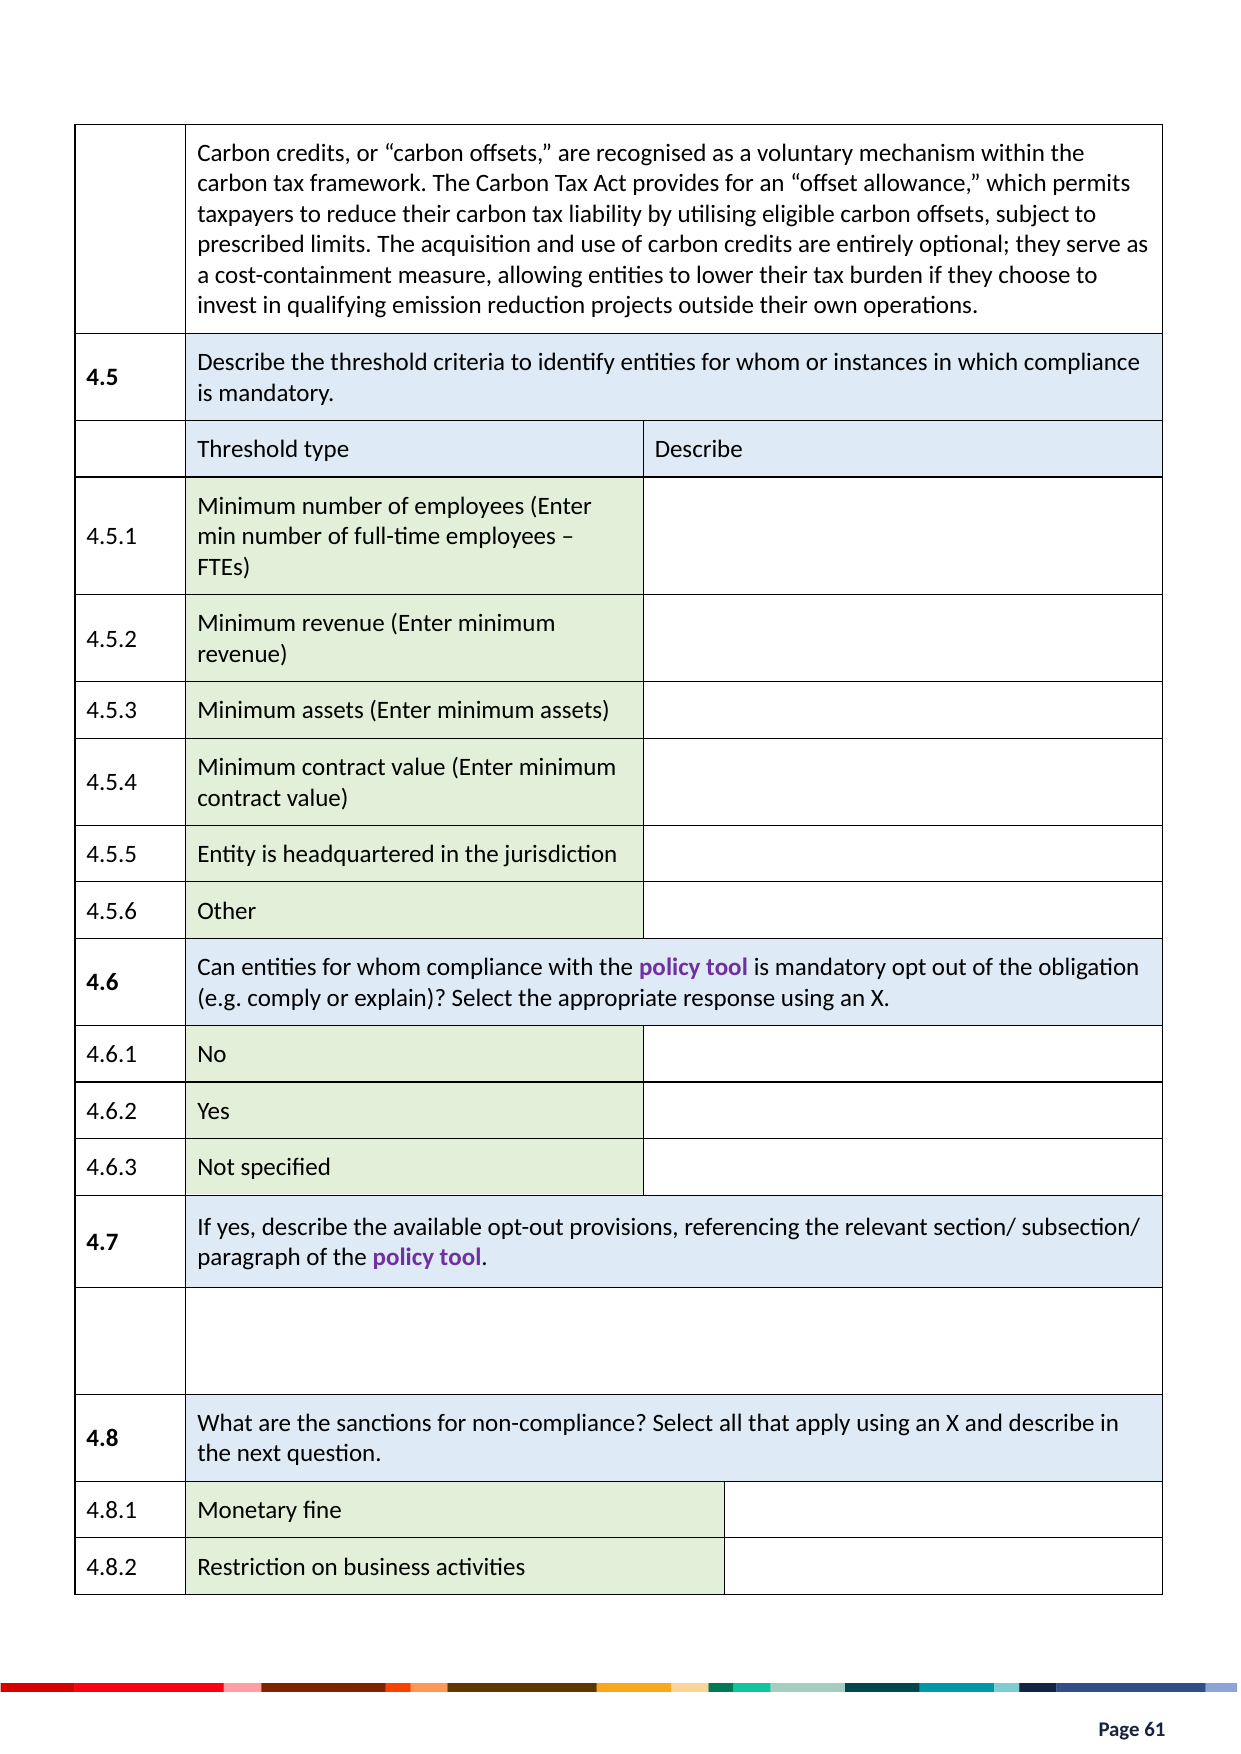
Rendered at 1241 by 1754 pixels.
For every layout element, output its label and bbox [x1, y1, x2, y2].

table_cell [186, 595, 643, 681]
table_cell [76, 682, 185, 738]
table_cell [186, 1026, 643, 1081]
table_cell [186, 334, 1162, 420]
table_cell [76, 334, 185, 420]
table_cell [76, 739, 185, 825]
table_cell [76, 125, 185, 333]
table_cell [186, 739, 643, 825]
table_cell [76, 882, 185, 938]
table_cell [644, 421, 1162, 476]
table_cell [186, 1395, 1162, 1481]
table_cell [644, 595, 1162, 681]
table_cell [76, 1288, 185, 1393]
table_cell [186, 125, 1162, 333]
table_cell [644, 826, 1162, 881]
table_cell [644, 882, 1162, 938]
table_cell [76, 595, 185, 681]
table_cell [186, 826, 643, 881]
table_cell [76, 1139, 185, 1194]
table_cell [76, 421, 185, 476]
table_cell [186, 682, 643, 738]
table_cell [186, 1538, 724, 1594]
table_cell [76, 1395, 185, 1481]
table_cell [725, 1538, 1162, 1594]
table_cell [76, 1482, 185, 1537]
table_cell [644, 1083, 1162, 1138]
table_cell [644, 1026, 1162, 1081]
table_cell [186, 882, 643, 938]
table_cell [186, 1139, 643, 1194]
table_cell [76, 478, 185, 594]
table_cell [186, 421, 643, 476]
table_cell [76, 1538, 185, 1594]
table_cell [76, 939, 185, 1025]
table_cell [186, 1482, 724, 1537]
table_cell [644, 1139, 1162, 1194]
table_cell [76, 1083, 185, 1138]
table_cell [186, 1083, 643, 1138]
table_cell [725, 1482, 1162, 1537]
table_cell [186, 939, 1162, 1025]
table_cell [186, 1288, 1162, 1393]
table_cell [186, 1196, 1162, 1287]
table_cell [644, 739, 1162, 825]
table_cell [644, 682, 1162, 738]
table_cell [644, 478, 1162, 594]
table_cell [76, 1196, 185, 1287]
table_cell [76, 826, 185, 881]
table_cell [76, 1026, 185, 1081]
picture [0, 1683, 1236, 1692]
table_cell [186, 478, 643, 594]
